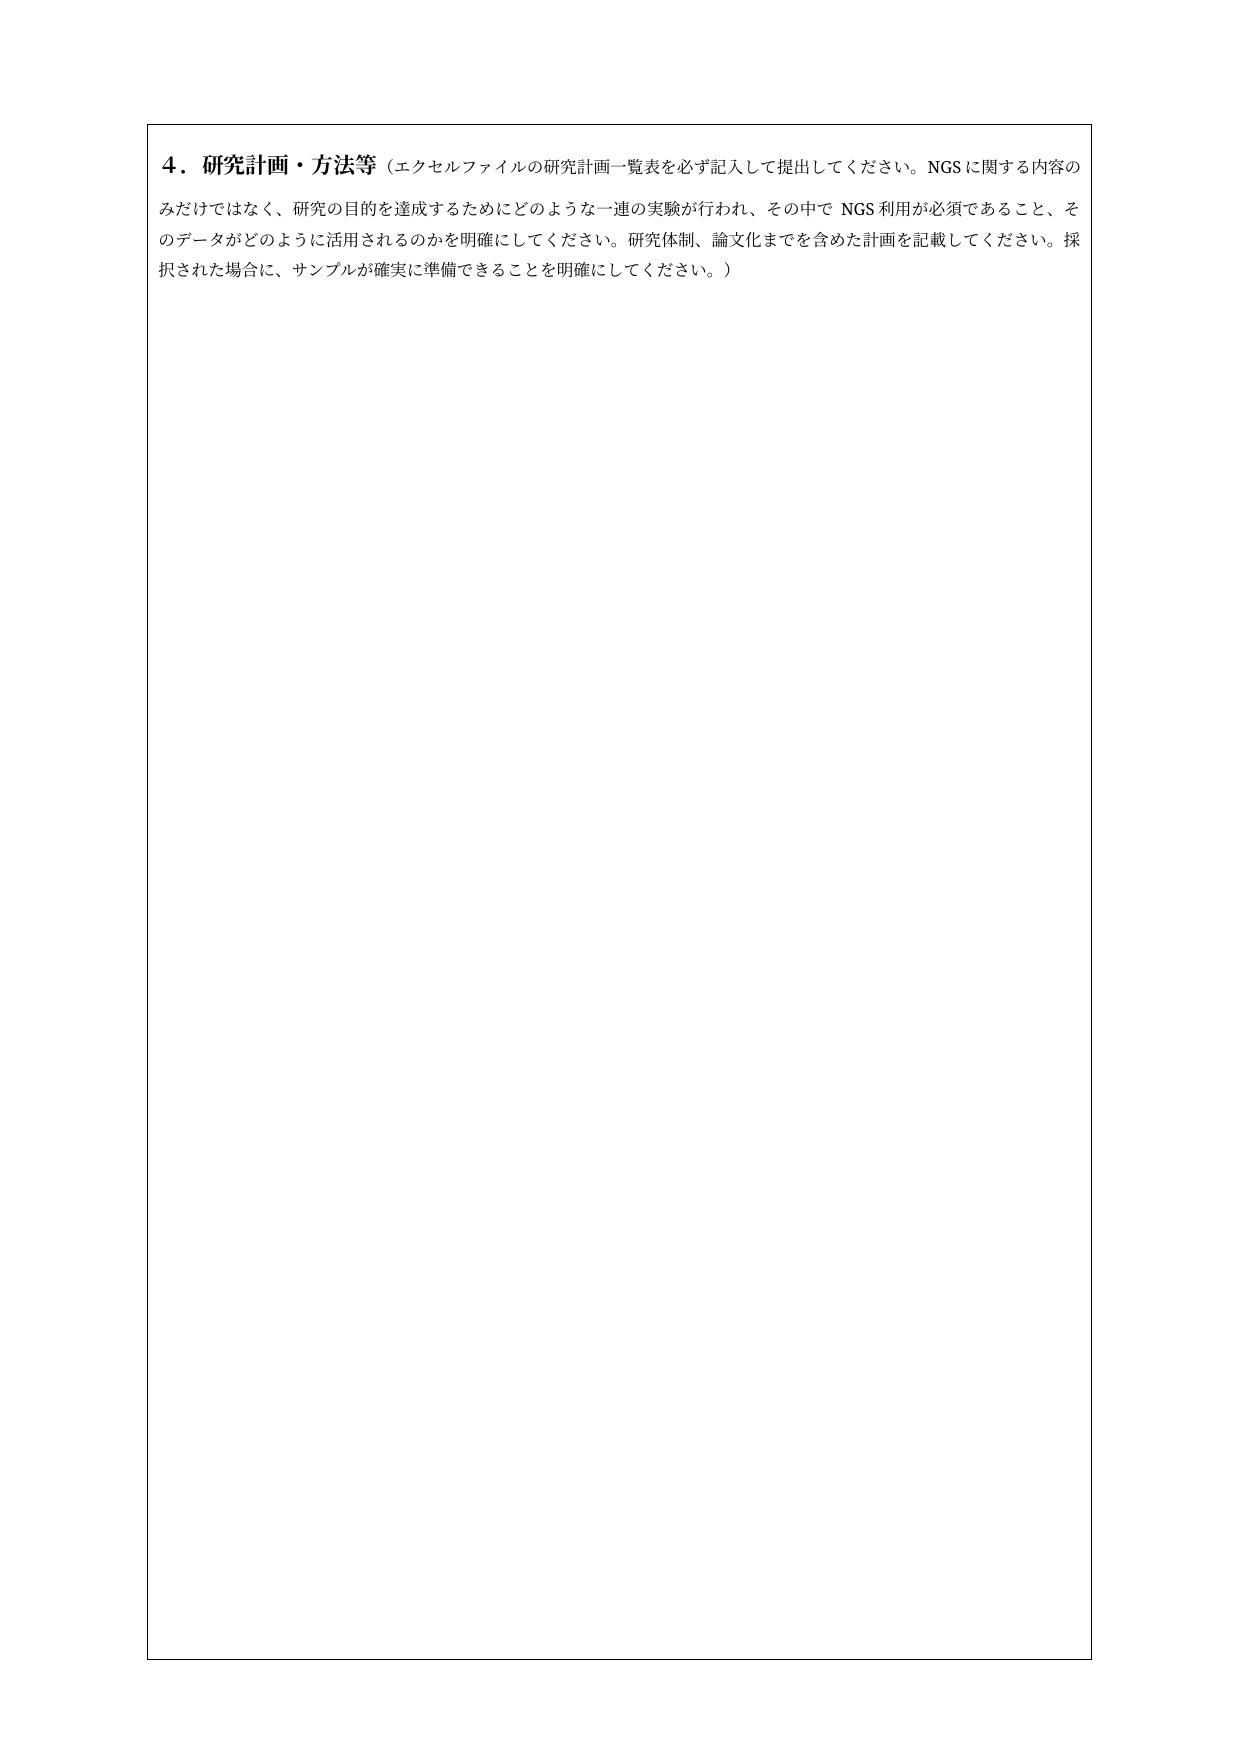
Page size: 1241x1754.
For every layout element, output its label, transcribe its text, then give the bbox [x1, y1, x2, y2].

table_cell ４．研究計画・方法等（エクセルファイルの研究計画一覧表を必ず記入して提出してください。NGSに関する内容のみだけではなく、研究の目的を達成するためにどのような一連の実験が行われ、その中でNGS利用が必須であること、そのデータがどのように活用されるのかを明確にしてください。研究体制、論文化までを含めた計画を記載してください。採択された場合に、サンプルが確実に準備できることを明確にしてください。） [148, 125, 1091, 1658]
